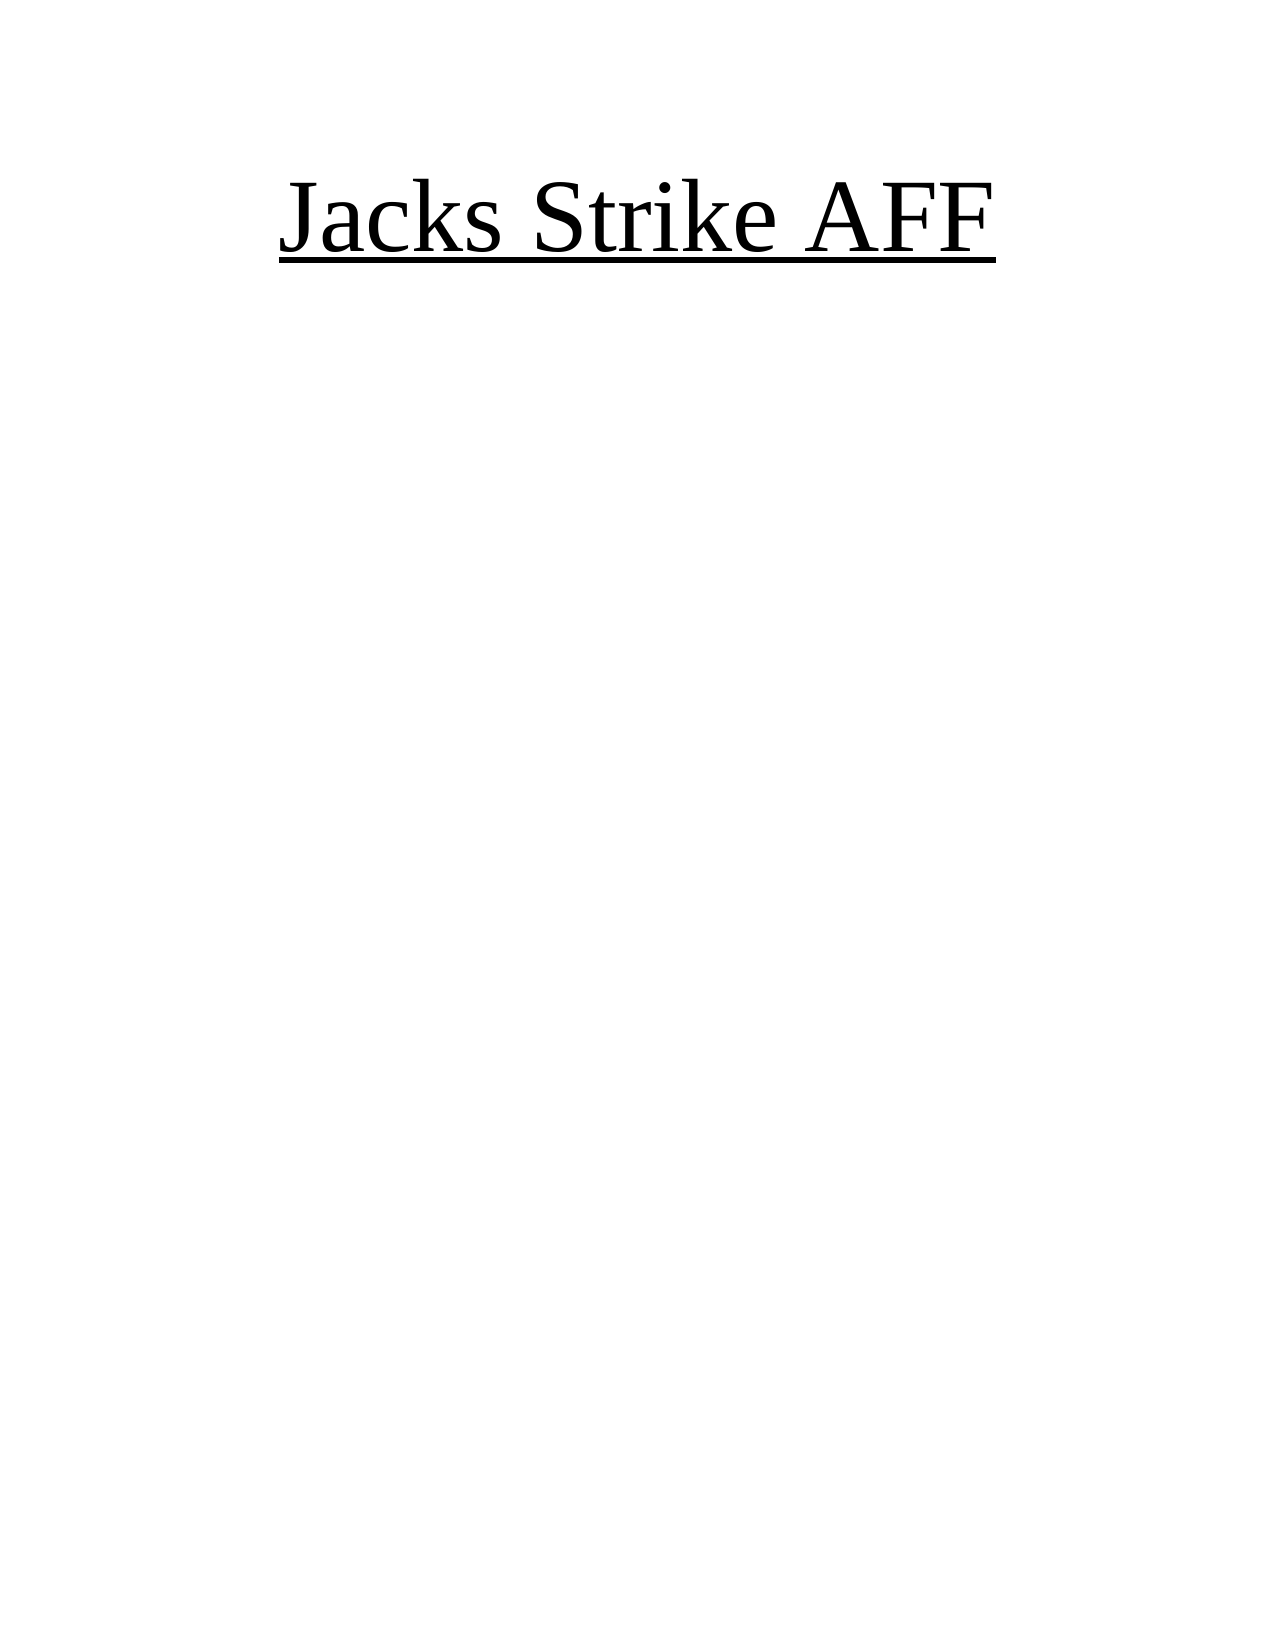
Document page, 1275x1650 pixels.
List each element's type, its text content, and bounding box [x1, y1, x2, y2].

subtitle Jacks Strike AFF [187, 154, 1087, 274]
